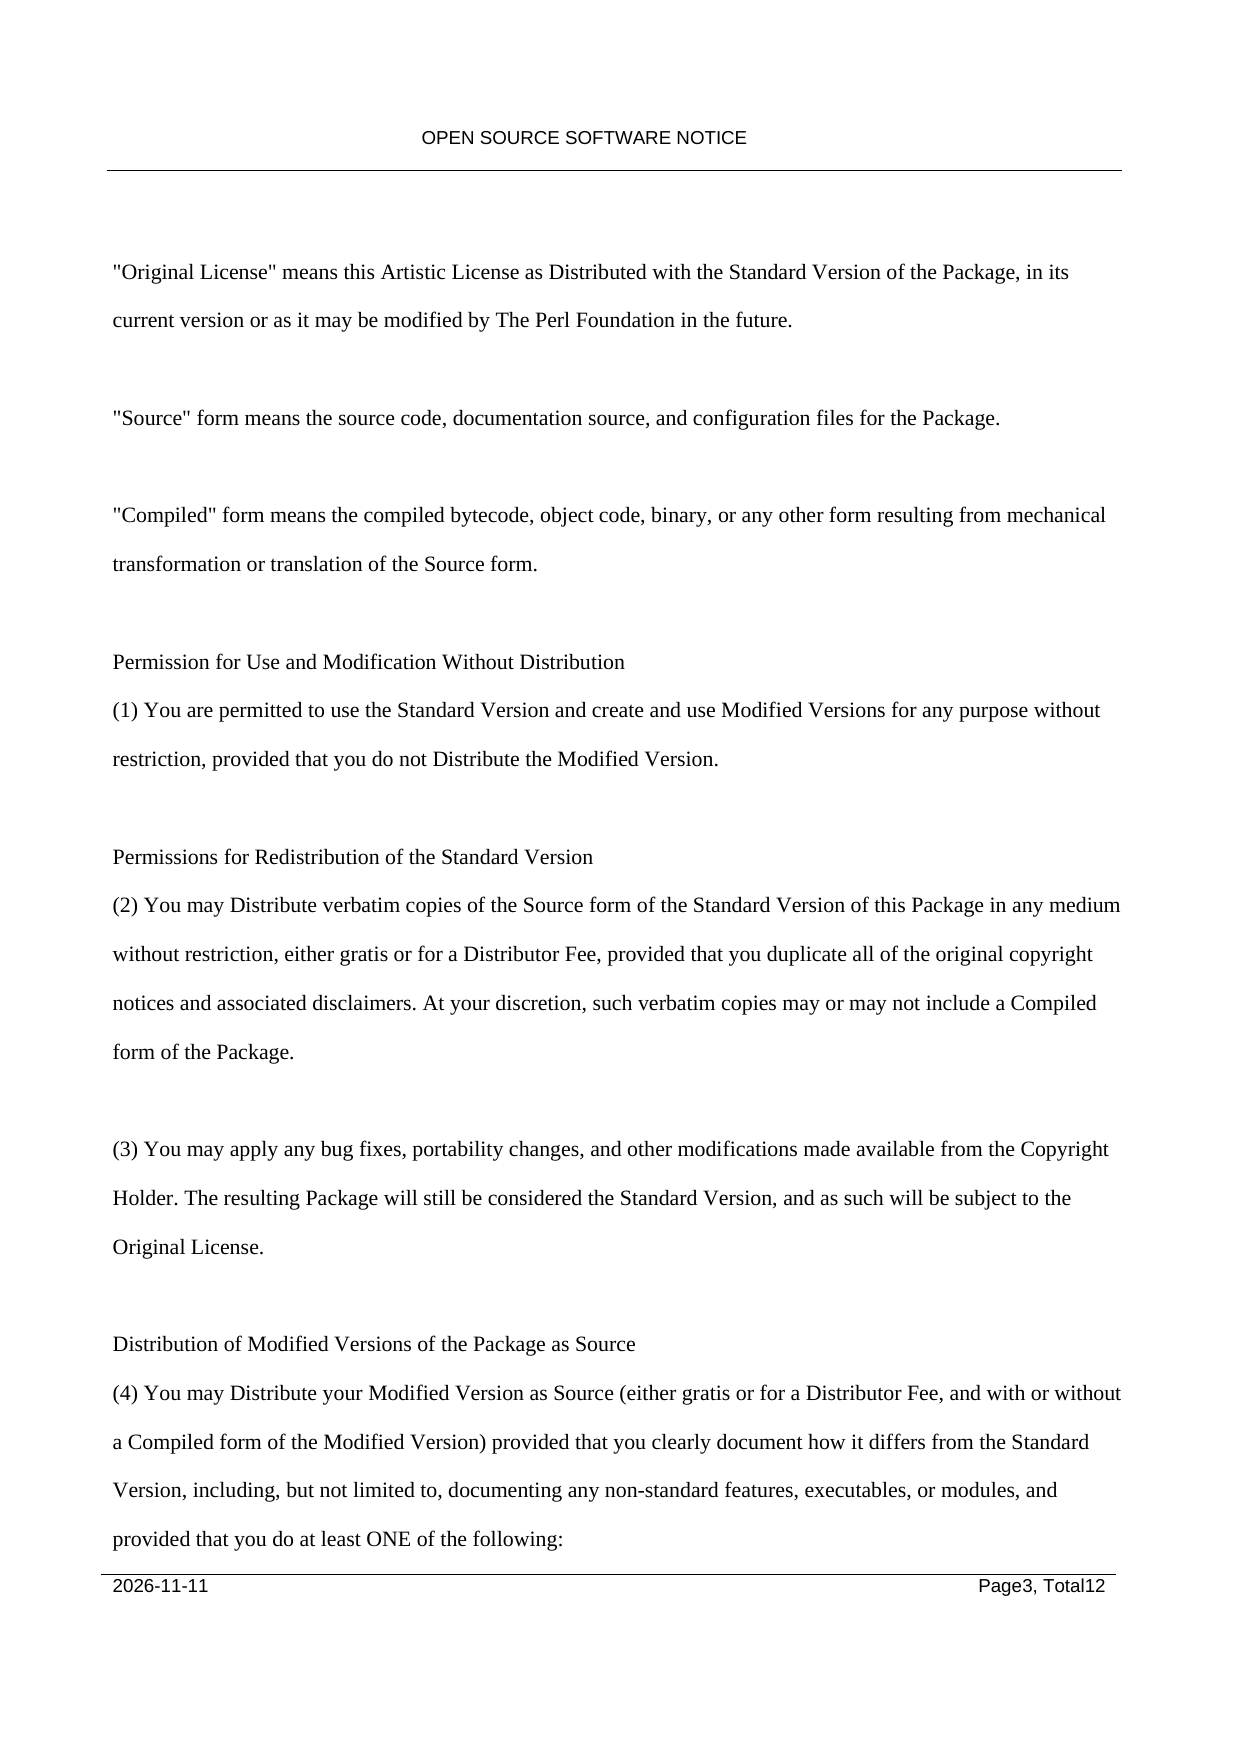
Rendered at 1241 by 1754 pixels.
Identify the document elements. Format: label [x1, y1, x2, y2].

text [112, 206, 1128, 1555]
